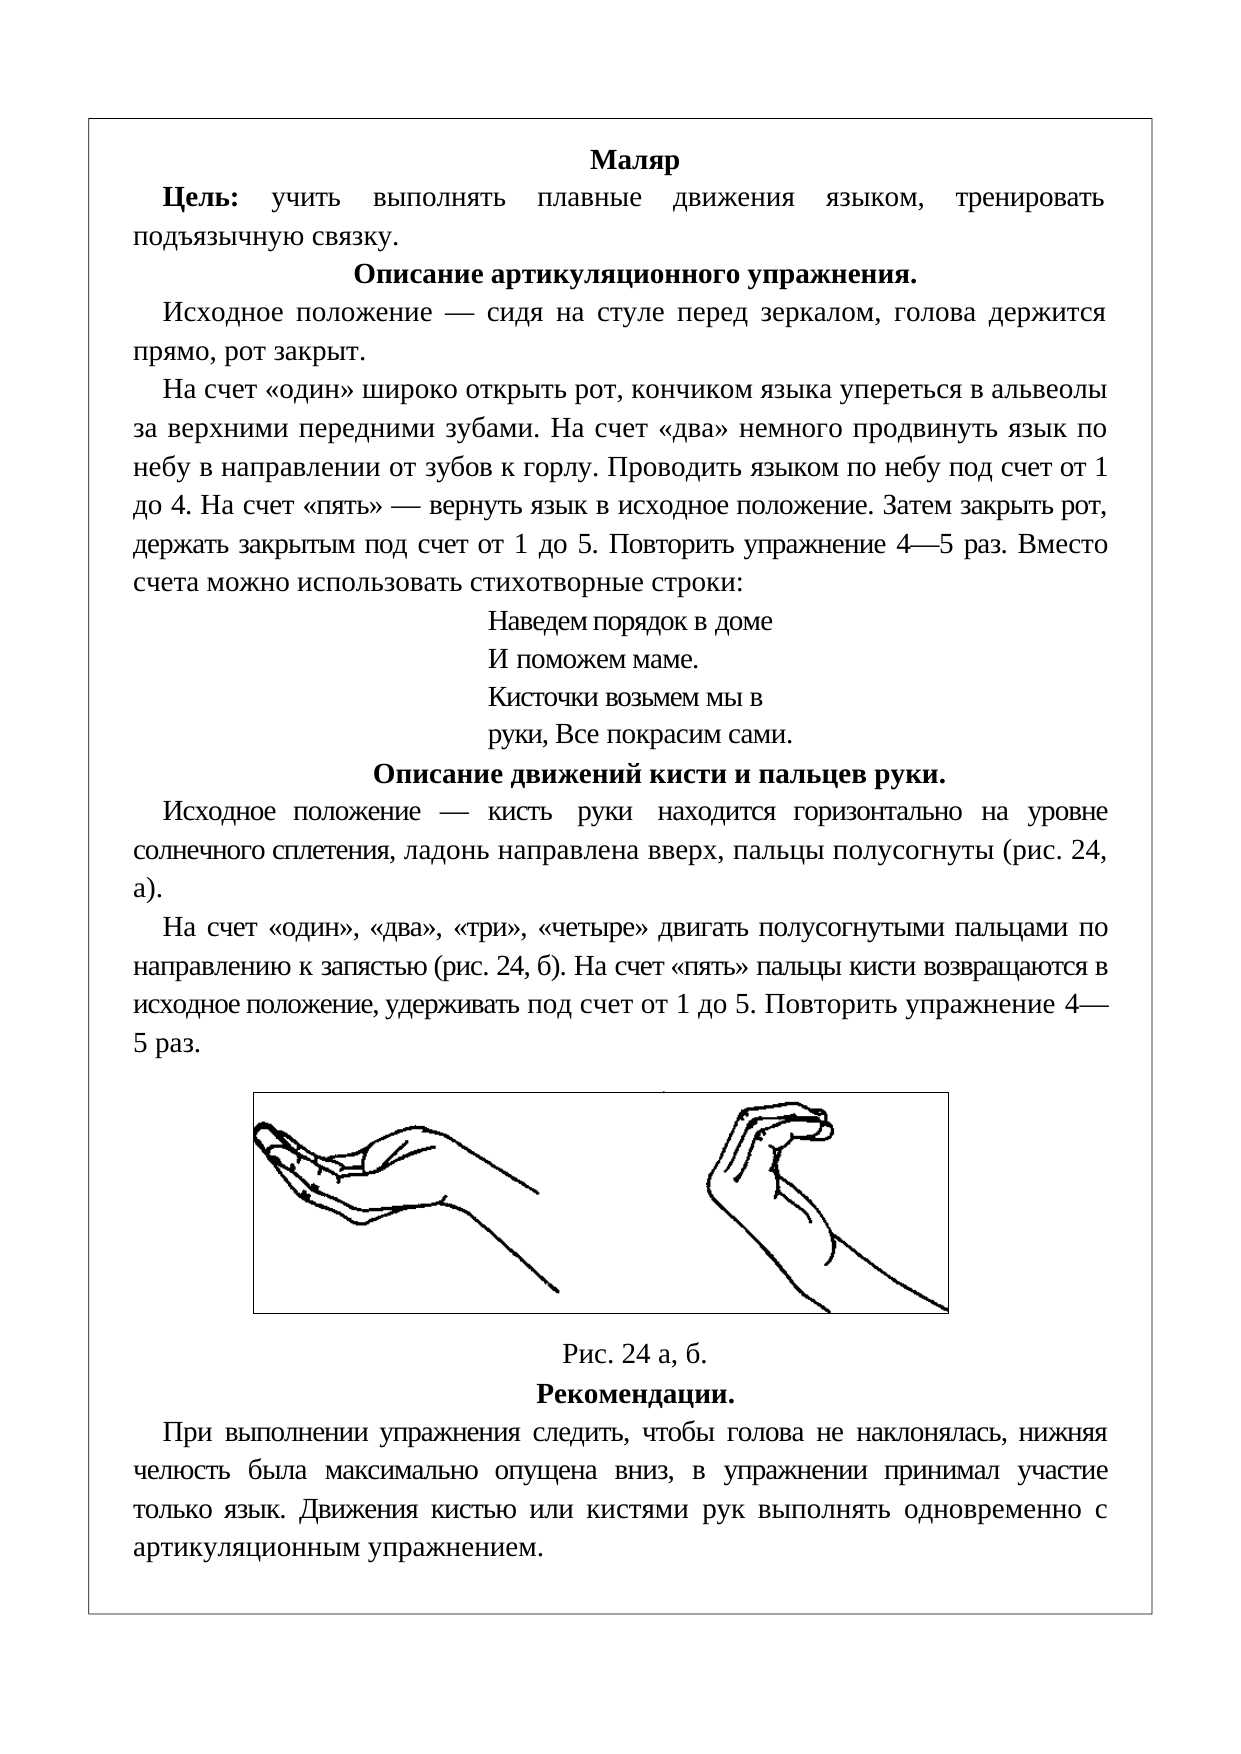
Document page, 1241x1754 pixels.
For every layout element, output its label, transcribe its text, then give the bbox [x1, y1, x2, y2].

text Цель: учить выполнять плавные движения языком, тренировать подъязычную связку. [133, 179, 1108, 252]
text Исходное положение — сидя на стуле перед зеркалом, голова держится прямо, рот закрыт. [133, 294, 1107, 367]
text Рис. 24 а, б. [90, 1336, 1180, 1370]
text Исходное положение — кисть руки находится горизонтально на уровне солнечного сплетения, ладонь направлена вверх, пальцы полусогнуты (рис. 24, а). [133, 793, 1108, 904]
subtitle Описание движений кисти и пальцев руки. [373, 756, 1180, 789]
text Кисточки возьмем мы в руки, Все покрасим сами. [488, 679, 829, 750]
text При выполнении упражнения следить, чтобы голова не наклонялась, нижняя челюсть была максимально опущена вниз, в упражнении принимал участие только язык. Движения кистью или кистями рук выполнять одновременно с артикуляционным упражнением. [133, 1414, 1109, 1563]
text На счет «один», «два», «три», «четыре» двигать полусогнутыми пальцами по направлению к запястью (рис. 24, б). На счет «пять» пальцы кисти возвращаются в исходное положение, удерживать под счет от 1 до 5. Повторить упражнение 4— 5 раз. [133, 909, 1108, 1058]
text На счет «один» широко открыть рот, кончиком языка упереться в альвеолы за верхними передними зубами. На счет «два» немного продвинуть язык по небу в направлении от зубов к горлу. Проводить языком по небу под счет от 1 до 4. На счет «пять» — вернуть язык в исходное положение. Затем закрыть рот, держать закрытым под счет от 1 до 5. Повторить упражнение 4—5 раз. Вместо счета можно использовать стихотворные строки: [133, 372, 1108, 598]
subtitle Описание артикуляционного упражнения. [353, 257, 1180, 290]
text Наведем порядок в доме И поможем маме. [488, 603, 775, 674]
subtitle Рекомендации. [91, 1376, 1180, 1409]
picture [254, 1093, 948, 1313]
subtitle Маляр [590, 142, 1180, 176]
